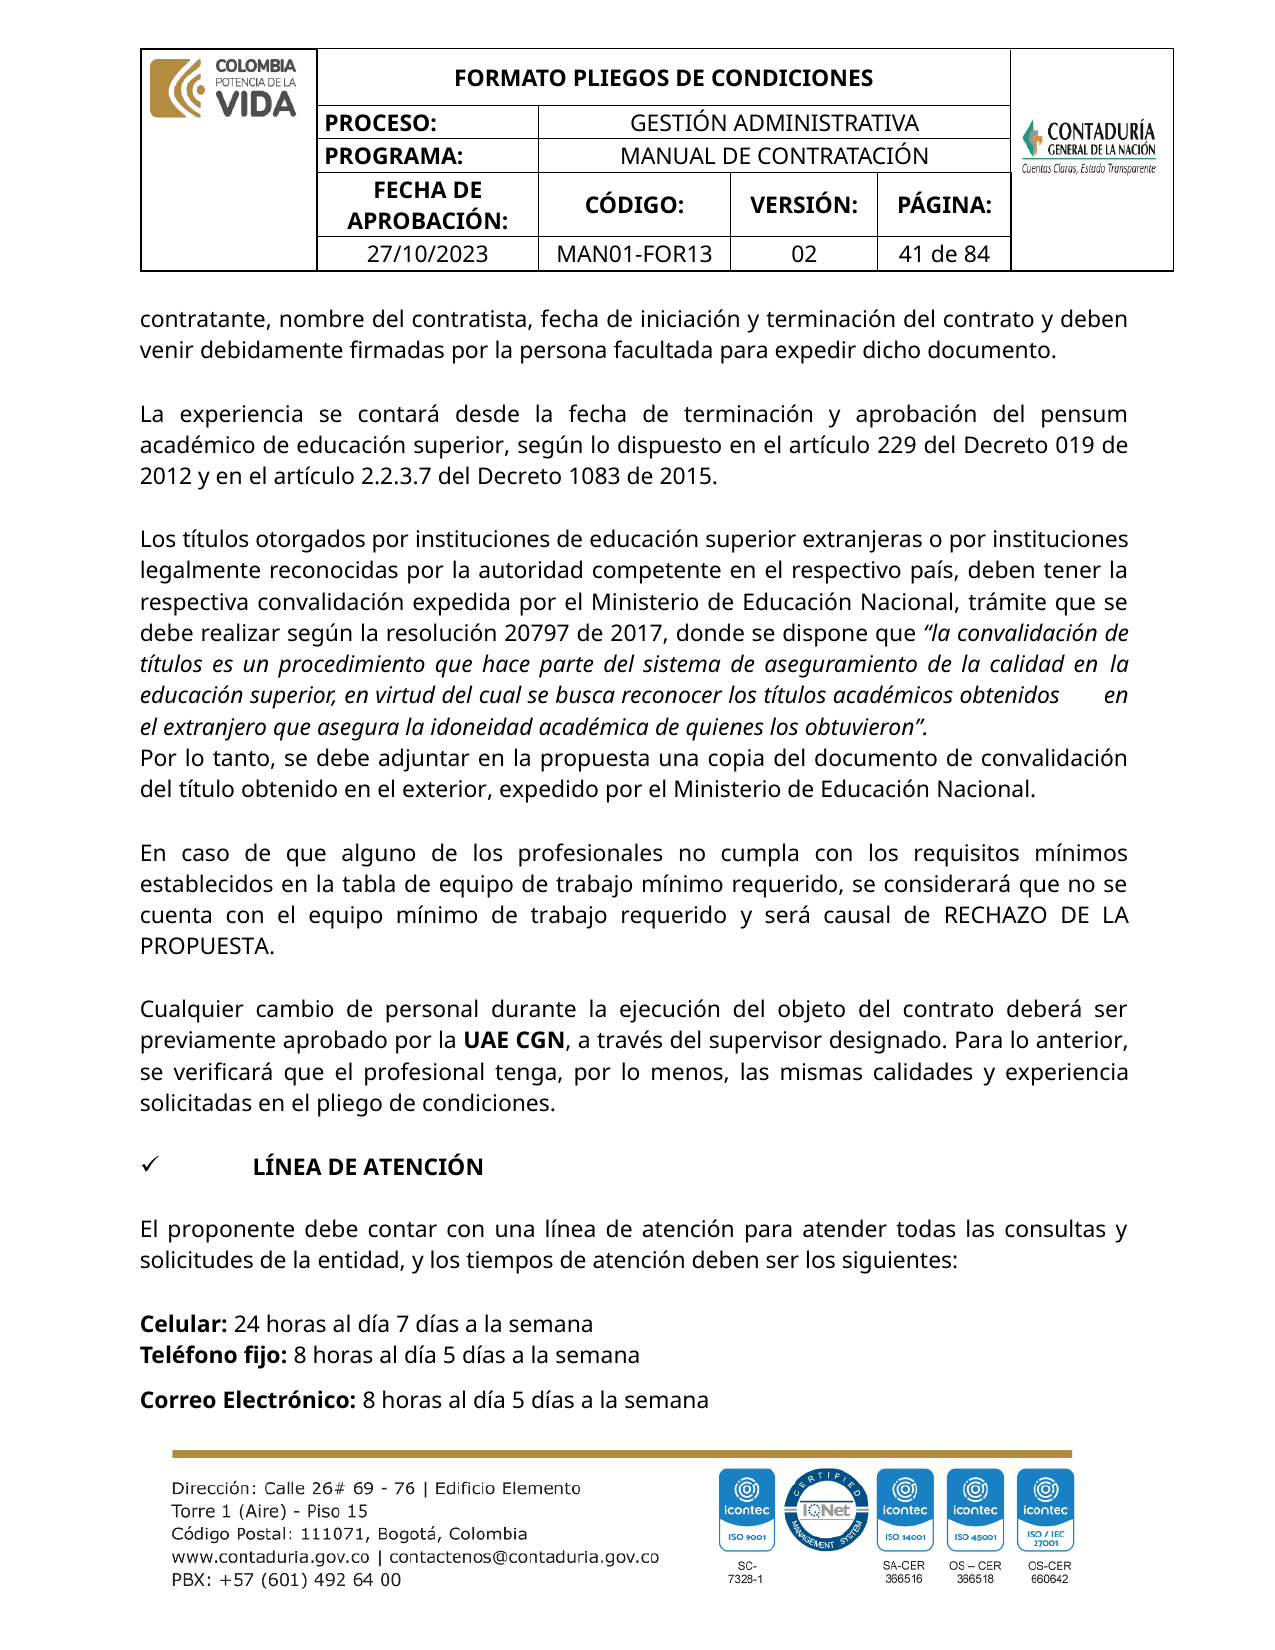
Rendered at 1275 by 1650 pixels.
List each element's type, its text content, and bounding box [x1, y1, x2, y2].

text Los títulos otorgados por instituciones de educación superior extranjeras o por instituciones legalmente reconocidas por la autoridad competente en el respectivo país, deben tener la respectiva convalidación expedida por el Ministerio de Educación Nacional, trámite que se debe realizar según la resolución 20797 de 2017, donde se dispone que “la convalidación de títulos es un procedimiento que hace parte del sistema de aseguramiento de la calidad en la educación superior, en virtud del cual se busca reconocer los títulos académicos obtenidos en el extranjero que asegura la idoneidad académica de quienes los obtuvieron”. [139, 523, 1129, 742]
text En caso de que alguno de los profesionales no cumpla con los requisitos mínimos establecidos en la tabla de equipo de trabajo mínimo requerido, se considerará que no se cuenta con el equipo mínimo de trabajo requerido y será causal de RECHAZO DE LA PROPUESTA. [139, 837, 1129, 962]
text Teléfono fijo: 8 horas al día 5 días a la semana [139, 1339, 1129, 1370]
text La experiencia se contará desde la fecha de terminación y aprobación del pensum académico de educación superior, según lo dispuesto en el artículo 229 del Decreto 019 de 2012 y en el artículo 2.2.3.7 del Decreto 1083 de 2015. [139, 398, 1129, 491]
text Cualquier cambio de personal durante la ejecución del objeto del contrato deberá ser previamente aprobado por la UAE CGN, a través del supervisor designado. Para lo anterior, se verificará que el profesional tenga, por lo menos, las mismas calidades y experiencia solicitadas en el pliego de condiciones. [139, 993, 1129, 1118]
picture [1012, 108, 1167, 186]
subtitle LÍNEA DE ATENCIÓN [139, 1150, 1129, 1182]
text Celular: 24 horas al día 7 días a la semana [139, 1308, 1129, 1339]
text El proponente debe contar con una línea de atención para atender todas las consultas y solicitudes de la entidad, y los tiempos de atención deben ser los siguientes: [139, 1213, 1129, 1276]
text Por lo tanto, se debe adjuntar en la propuesta una copia del documento de convalidación del título obtenido en el exterior, expedido por el Ministerio de Educación Nacional. [139, 742, 1129, 804]
picture [148, 50, 307, 123]
text Correo Electrónico: 8 horas al día 5 días a la semana [139, 1384, 1129, 1415]
picture [0, 1418, 1275, 1638]
